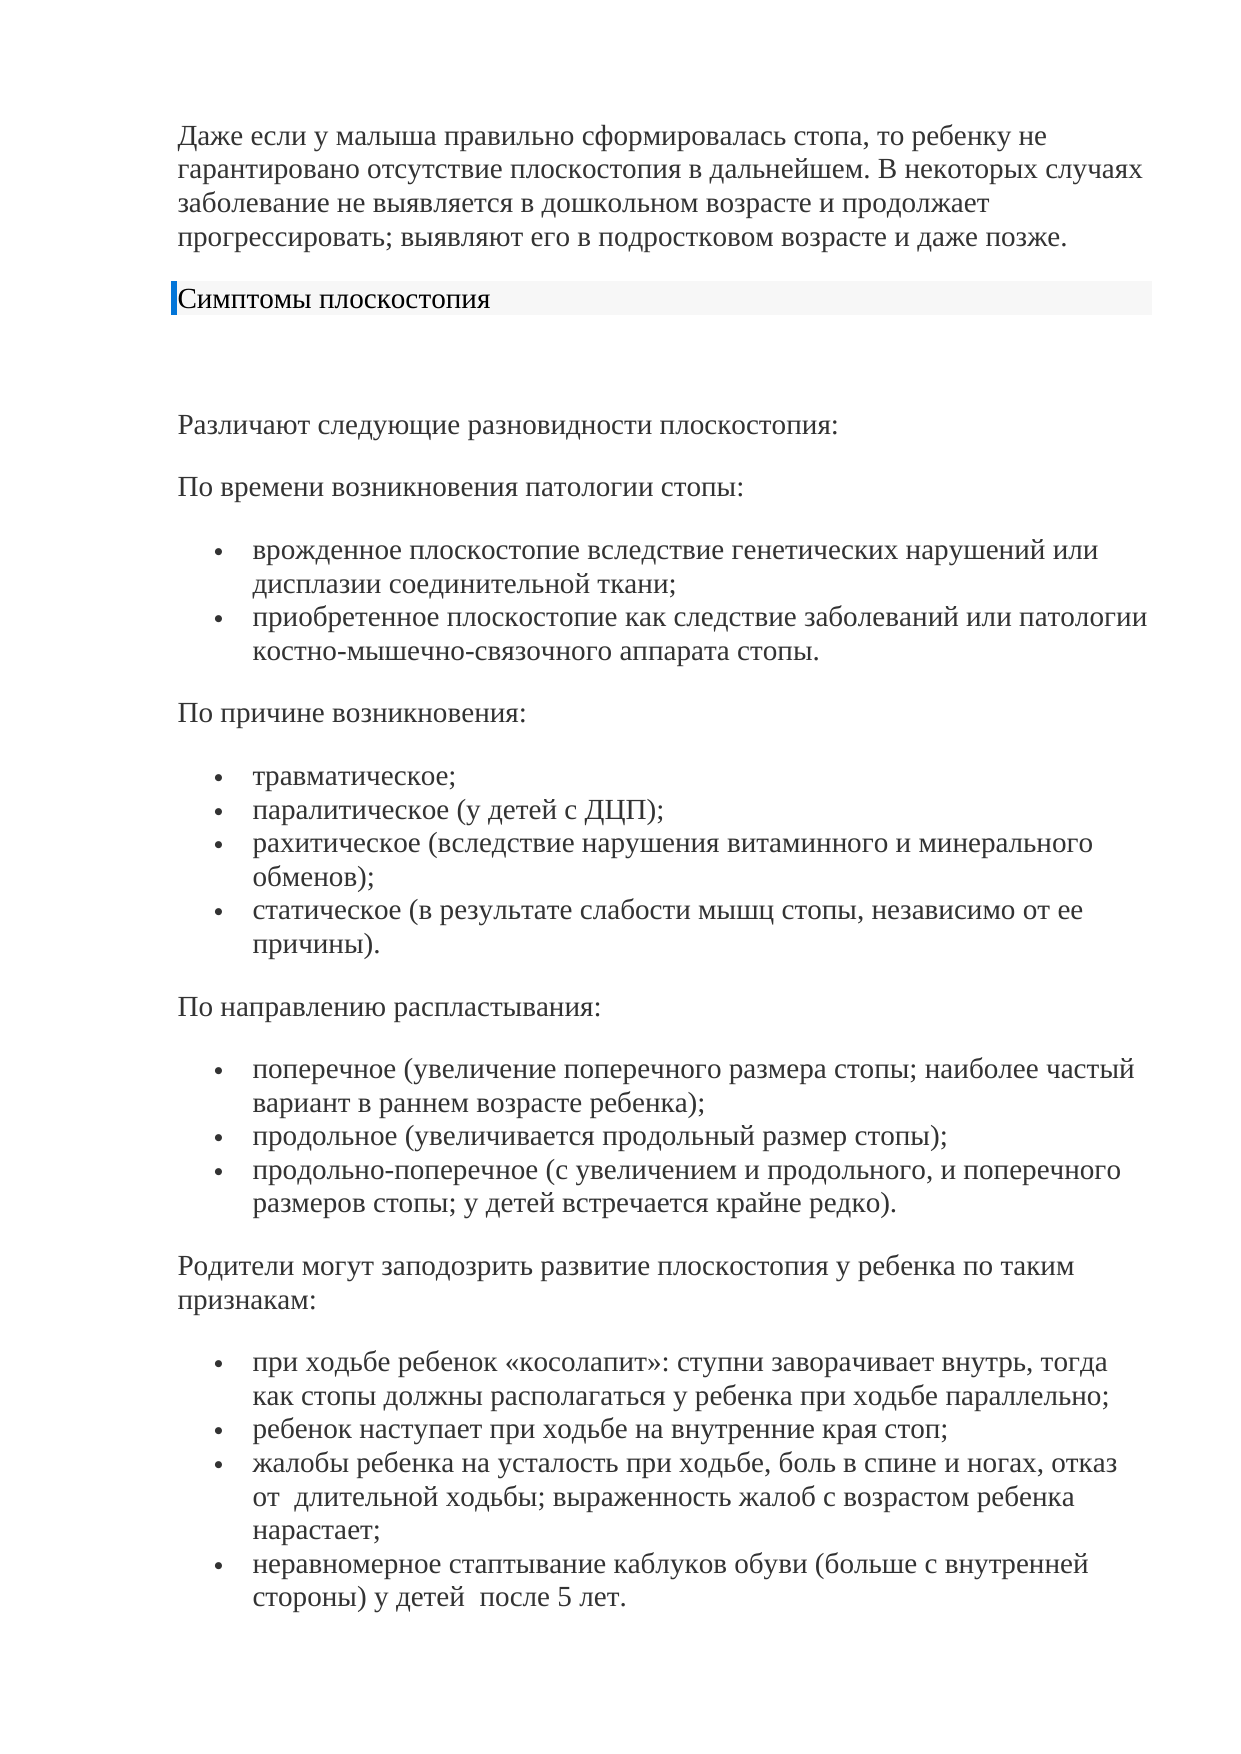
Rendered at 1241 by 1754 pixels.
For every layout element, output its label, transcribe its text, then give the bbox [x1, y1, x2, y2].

text Симптомы плоскостопия [177, 281, 1152, 315]
text По направлению распластывания: [177, 989, 1152, 1022]
list жалобы ребенка на усталость при ходьбе, боль в спине и ногах, отказ от длительной ходьбы; выраженность жалоб с возрастом ребенка нарастает; [215, 1445, 1152, 1546]
text По причине возникновения: [177, 696, 1152, 729]
text Родители могут заподозрить развитие плоскостопия у ребенка по таким признакам: [177, 1248, 1152, 1315]
text По времени возникновения патологии стопы: [177, 469, 1152, 503]
list статическое (в результате слабости мышц стопы, независимо от ее причины). [215, 892, 1152, 959]
text Даже если у малыша правильно сформировалась стопа, то ребенку не гарантировано отсутствие плоскостопия в дальнейшем. В некоторых случаях заболевание не выявляется в дошкольном возрасте и продолжает прогрессировать; выявляют его в подростковом возрасте и даже позже. [177, 118, 1152, 252]
list рахитическое (вследствие нарушения витаминного и минерального обменов); [215, 825, 1152, 892]
list травматическое; [215, 758, 1152, 792]
list врожденное плоскостопие вследствие генетических нарушений или дисплазии соединительной ткани; [215, 532, 1152, 599]
list ребенок наступает при ходьбе на внутренние края стоп; [215, 1412, 1152, 1445]
list приобретенное плоскостопие как следствие заболеваний или патологии костно-мышечно-связочного аппарата стопы. [215, 599, 1152, 666]
list продольное (увеличивается продольный размер стопы); [215, 1118, 1152, 1152]
list паралитическое (у детей с ДЦП); [215, 792, 1152, 825]
list при ходьбе ребенок «косолапит»: ступни заворачивает внутрь, тогда как стопы должны располагаться у ребенка при ходьбе параллельно; [215, 1344, 1152, 1412]
text Различают следующие разновидности плоскостопия: [177, 407, 1152, 440]
list неравномерное стаптывание каблуков обуви (больше с внутренней стороны) у детей после 5 лет. [215, 1546, 1152, 1613]
list поперечное (увеличение поперечного размера стопы; наиболее частый вариант в раннем возрасте ребенка); [215, 1051, 1152, 1118]
list продольно-поперечное (с увеличением и продольного, и поперечного размеров стопы; у детей встречается крайне редко). [215, 1152, 1152, 1219]
